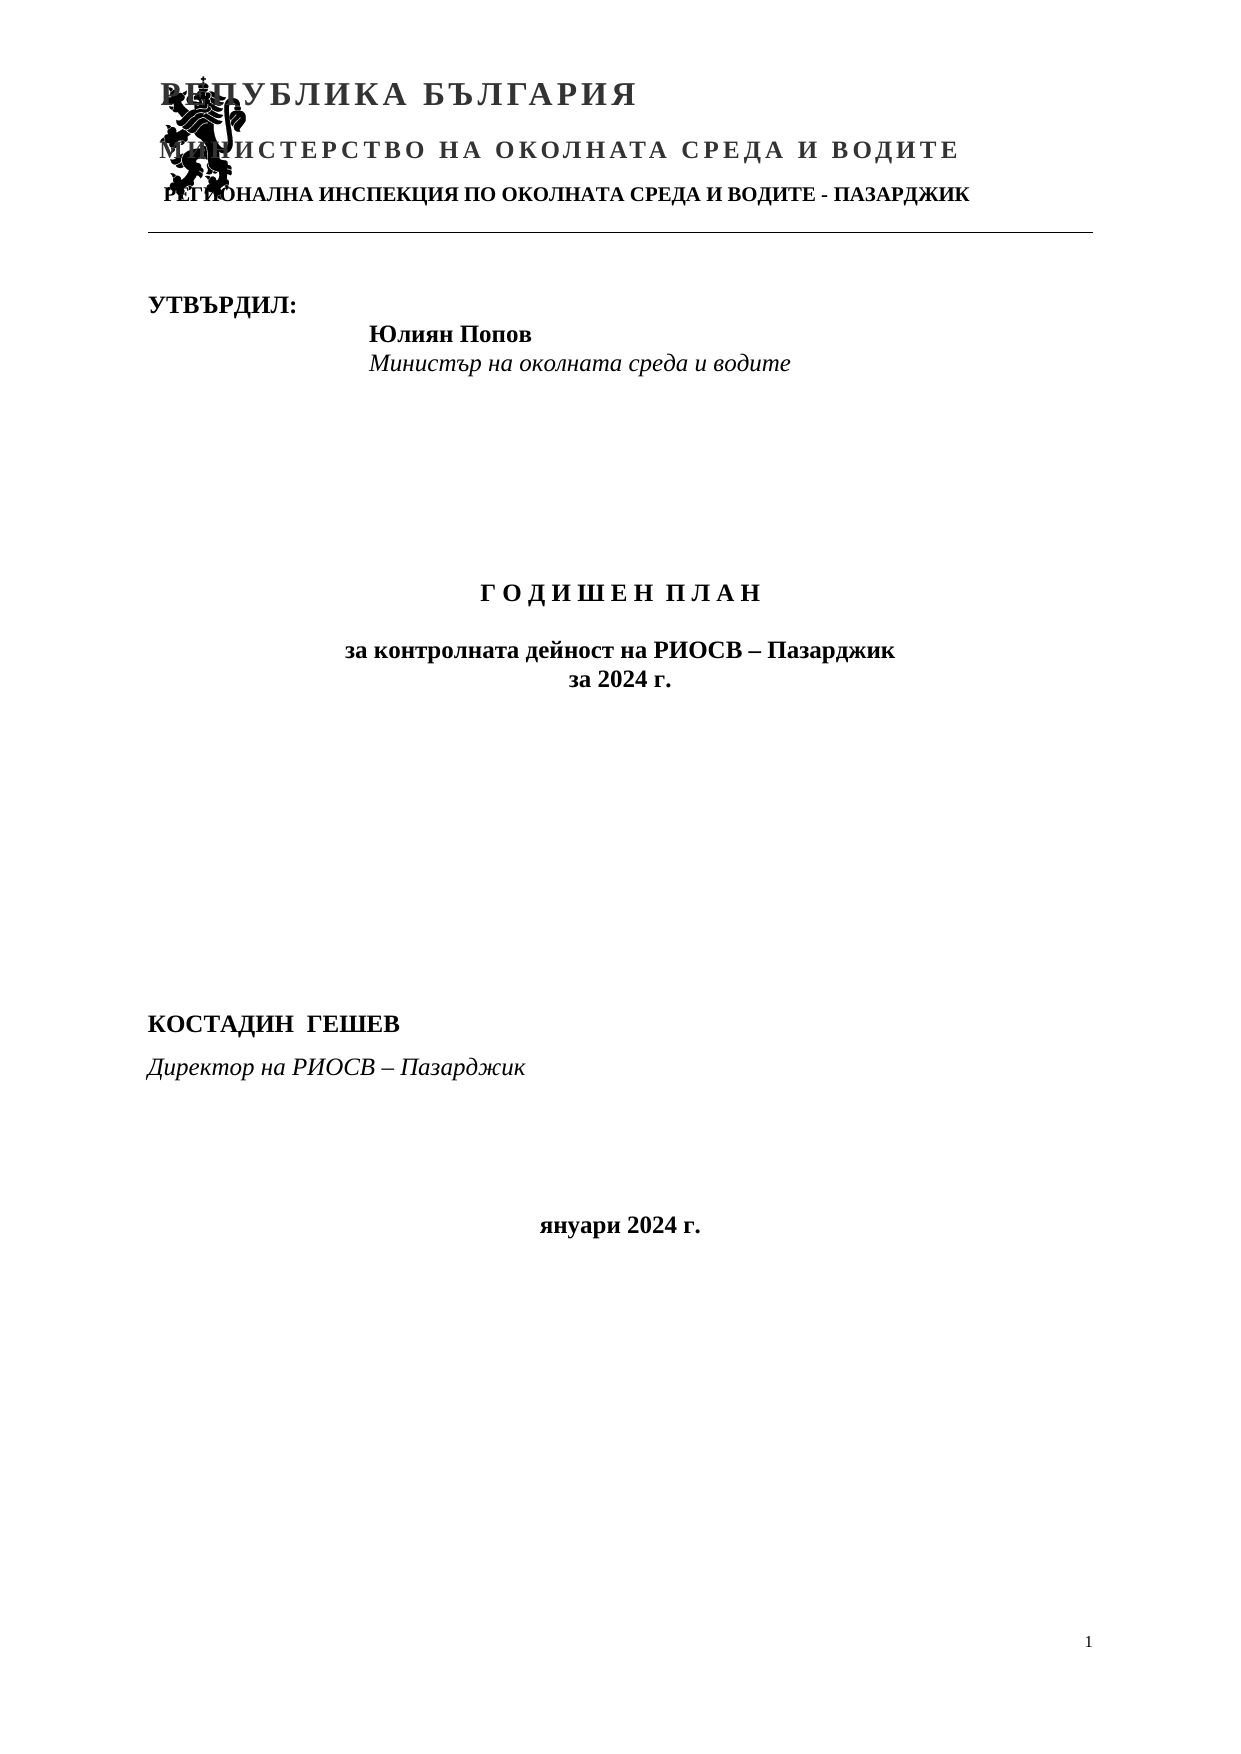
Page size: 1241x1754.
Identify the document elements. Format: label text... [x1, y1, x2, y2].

text Министър на околната среда и водите [369, 348, 1093, 377]
text УТВЪРДИЛ: [148, 290, 1093, 319]
text за контролната дейност на РИОСВ – Пазарджик [148, 635, 1093, 664]
text за 2024 г. [148, 664, 1093, 693]
text януари 2024 г. [148, 1210, 1093, 1239]
text Г О Д И Ш Е Н П Л А Н [148, 578, 1093, 607]
text Директор на РИОСВ – Пазарджик [148, 1052, 1093, 1081]
text Юлиян Попов [369, 319, 1093, 348]
text КОСТАДИН ГЕШЕВ [148, 1009, 1093, 1038]
